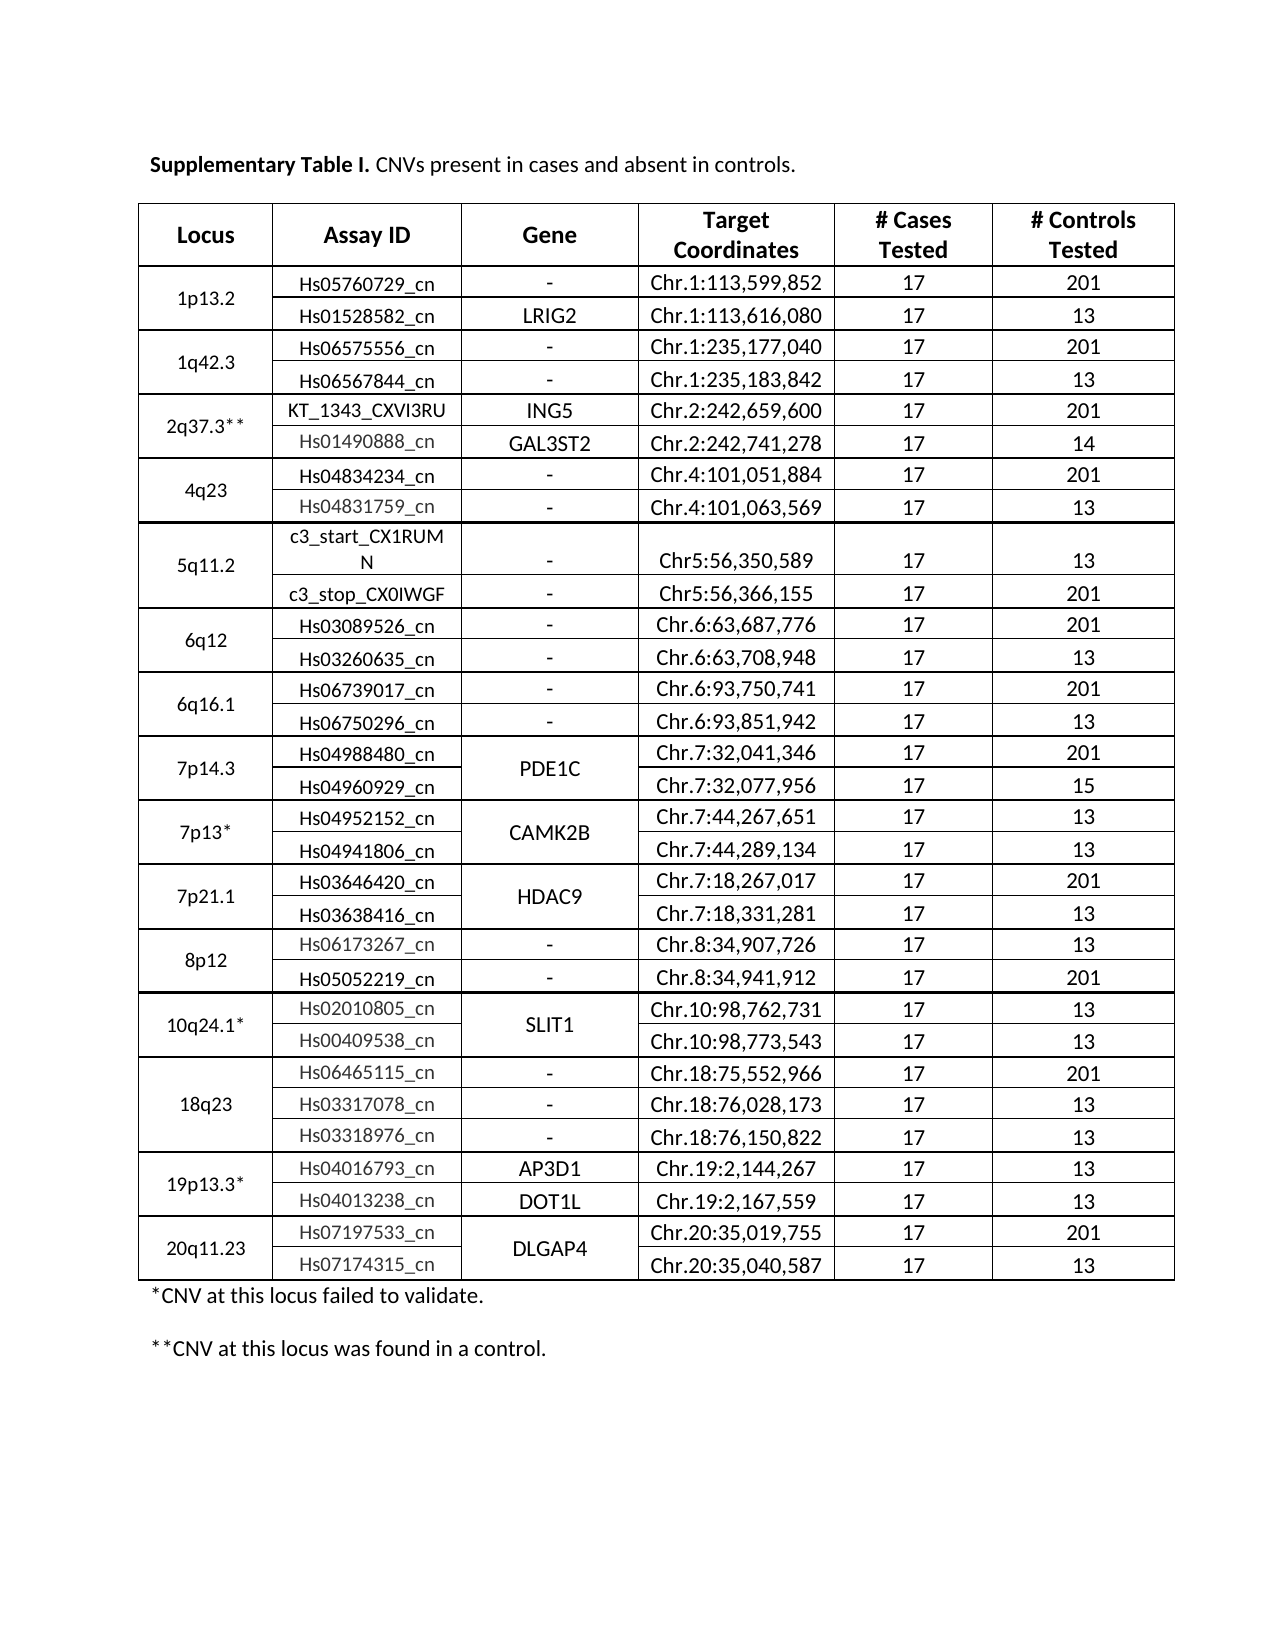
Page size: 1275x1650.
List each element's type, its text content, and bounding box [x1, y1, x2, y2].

table_cell - [462, 639, 638, 671]
table_cell Hs04952152_cn [273, 801, 461, 831]
table_cell Chr.4:101,063,569 [639, 490, 834, 521]
table_cell Chr.7:32,077,956 [639, 768, 834, 799]
table_cell 4q23 [139, 459, 272, 521]
table_cell 201 [993, 331, 1174, 360]
table_cell 6q16.1 [139, 673, 272, 735]
table_cell 17 [835, 960, 992, 991]
table_cell 13 [993, 1183, 1174, 1215]
table_cell 13 [993, 1088, 1174, 1118]
table_cell Chr.6:63,687,776 [639, 609, 834, 638]
table_cell Chr.6:63,708,948 [639, 639, 834, 671]
text Supplementary Table I. CNVs present in cases and absent in controls. [150, 150, 1125, 178]
table_cell Hs06750296_cn [273, 704, 461, 735]
table_cell 201 [993, 673, 1174, 702]
table_cell 17 [835, 426, 992, 457]
table_cell SLIT1 [462, 994, 638, 1056]
table_cell KT_1343_CXVI3RU [273, 395, 461, 424]
table_cell PDE1C [462, 737, 638, 799]
table_cell 13 [993, 1024, 1174, 1056]
table_cell c3_start_CX1RUMN [273, 524, 461, 574]
table_cell - [462, 930, 638, 959]
table_cell 17 [835, 459, 992, 488]
table_cell Chr.1:235,177,040 [639, 331, 834, 360]
table_cell Chr.8:34,941,912 [639, 960, 834, 991]
table_cell 13 [993, 704, 1174, 735]
table_cell 17 [835, 609, 992, 638]
table_cell CAMK2B [462, 801, 638, 863]
table_cell 13 [993, 524, 1174, 574]
table_cell Hs06567844_cn [273, 361, 461, 393]
table_cell Hs04834234_cn [273, 459, 461, 488]
table_cell - [462, 673, 638, 702]
table_cell 6q12 [139, 609, 272, 671]
table_cell 17 [835, 1088, 992, 1118]
table_cell Hs04016793_cn [273, 1153, 461, 1182]
table_header Target Coordinates [639, 204, 834, 265]
table_cell Hs03638416_cn [273, 896, 461, 927]
table_cell Chr.20:35,040,587 [639, 1247, 834, 1279]
table_cell GAL3ST2 [462, 426, 638, 457]
table_cell 17 [835, 490, 992, 521]
table_cell 201 [993, 395, 1174, 424]
table_cell 17 [835, 768, 992, 799]
table_cell - [462, 1088, 638, 1118]
table_cell 17 [835, 1247, 992, 1279]
table_cell 17 [835, 298, 992, 329]
table_cell Chr.6:93,750,741 [639, 673, 834, 702]
table_cell Chr.18:76,028,173 [639, 1088, 834, 1118]
table_cell HDAC9 [462, 865, 638, 927]
table_cell 17 [835, 361, 992, 393]
table_cell Hs05760729_cn [273, 267, 461, 296]
table_cell 17 [835, 1119, 992, 1151]
table_cell 17 [835, 1024, 992, 1056]
table_cell 17 [835, 1183, 992, 1215]
table_cell 15 [993, 768, 1174, 799]
table_cell Hs01490888_cn [273, 426, 461, 457]
table_cell 13 [993, 994, 1174, 1023]
table_cell - [462, 704, 638, 735]
table_cell 17 [835, 896, 992, 927]
table_cell 7p13* [139, 801, 272, 863]
table_cell Hs02010805_cn [273, 994, 461, 1023]
table_cell 13 [993, 298, 1174, 329]
table_cell - [462, 609, 638, 638]
table_cell - [462, 331, 638, 360]
table_cell 13 [993, 930, 1174, 959]
table_cell 14 [993, 426, 1174, 457]
table_cell 13 [993, 1153, 1174, 1182]
table_cell Hs04013238_cn [273, 1183, 461, 1215]
table_cell Hs04941806_cn [273, 832, 461, 863]
table_cell 17 [835, 575, 992, 607]
table_cell Hs06575556_cn [273, 331, 461, 360]
table_cell 201 [993, 960, 1174, 991]
table_cell Hs03317078_cn [273, 1088, 461, 1118]
table_cell 201 [993, 865, 1174, 894]
table_cell Hs03089526_cn [273, 609, 461, 638]
table_cell Chr.6:93,851,942 [639, 704, 834, 735]
table_cell 17 [835, 267, 992, 296]
table_cell 201 [993, 459, 1174, 488]
table_cell Hs01528582_cn [273, 298, 461, 329]
table_cell LRIG2 [462, 298, 638, 329]
table_cell ING5 [462, 395, 638, 424]
table_cell Hs03318976_cn [273, 1119, 461, 1151]
table_cell 10q24.1* [139, 994, 272, 1056]
table_cell 5q11.2 [139, 524, 272, 607]
text *CNV at this locus failed to validate. [150, 1281, 1125, 1309]
table_cell Hs03260635_cn [273, 639, 461, 671]
table_cell Chr.10:98,773,543 [639, 1024, 834, 1056]
table_cell - [462, 575, 638, 607]
table_cell Chr.8:34,907,726 [639, 930, 834, 959]
table_header # Controls Tested [993, 204, 1174, 265]
table_cell DLGAP4 [462, 1217, 638, 1279]
table_cell 17 [835, 704, 992, 735]
table_cell Hs00409538_cn [273, 1024, 461, 1056]
table_cell 17 [835, 994, 992, 1023]
table_cell Chr.1:235,183,842 [639, 361, 834, 393]
table_cell 17 [835, 1153, 992, 1182]
text **CNV at this locus was found in a control. [150, 1334, 1125, 1362]
table_cell 17 [835, 832, 992, 863]
table_cell Chr.19:2,144,267 [639, 1153, 834, 1182]
table_cell Hs06465115_cn [273, 1058, 461, 1087]
table_cell 17 [835, 930, 992, 959]
table_cell 13 [993, 832, 1174, 863]
table_cell Chr.7:18,331,281 [639, 896, 834, 927]
table_cell 13 [993, 801, 1174, 831]
table_cell Hs04831759_cn [273, 490, 461, 521]
table_cell Chr.7:44,289,134 [639, 832, 834, 863]
table_cell 17 [835, 737, 992, 766]
table_cell 17 [835, 865, 992, 894]
table_cell 8p12 [139, 930, 272, 991]
table_cell 201 [993, 609, 1174, 638]
table_cell 7p21.1 [139, 865, 272, 927]
table_cell 201 [993, 1058, 1174, 1087]
table_cell - [462, 1119, 638, 1151]
table_cell 201 [993, 267, 1174, 296]
table_cell Hs03646420_cn [273, 865, 461, 894]
table_cell 13 [993, 896, 1174, 927]
table_cell Chr.1:113,616,080 [639, 298, 834, 329]
table_cell 201 [993, 737, 1174, 766]
table_cell 13 [993, 361, 1174, 393]
table_cell - [462, 361, 638, 393]
table_cell Chr.7:18,267,017 [639, 865, 834, 894]
table_cell 7p14.3 [139, 737, 272, 799]
table_cell 18q23 [139, 1058, 272, 1151]
table_cell 17 [835, 524, 992, 574]
table_header # Cases Tested [835, 204, 992, 265]
table_cell 13 [993, 639, 1174, 671]
table_cell Chr.2:242,741,278 [639, 426, 834, 457]
table_cell 13 [993, 1247, 1174, 1279]
table_cell 2q37.3** [139, 395, 272, 457]
table_cell c3_stop_CX0IWGF [273, 575, 461, 607]
table_cell - [462, 524, 638, 574]
table_cell Chr.1:113,599,852 [639, 267, 834, 296]
table_cell Hs06739017_cn [273, 673, 461, 702]
table_cell Chr.18:76,150,822 [639, 1119, 834, 1151]
table_cell Hs06173267_cn [273, 930, 461, 959]
table_cell Hs04988480_cn [273, 737, 461, 766]
table_cell 17 [835, 639, 992, 671]
table_cell Chr.20:35,019,755 [639, 1217, 834, 1246]
table_cell 1q42.3 [139, 331, 272, 393]
table_cell 201 [993, 1217, 1174, 1246]
table_cell Chr.4:101,051,884 [639, 459, 834, 488]
table_cell Hs04960929_cn [273, 768, 461, 799]
table_cell Chr.19:2,167,559 [639, 1183, 834, 1215]
table_cell Chr5:56,350,589 [639, 524, 834, 574]
table_cell 17 [835, 331, 992, 360]
table_cell 17 [835, 801, 992, 831]
table_cell Hs07174315_cn [273, 1247, 461, 1279]
table_cell - [462, 1058, 638, 1087]
table_cell Chr5:56,366,155 [639, 575, 834, 607]
table_cell Hs05052219_cn [273, 960, 461, 991]
table_cell 19p13.3* [139, 1153, 272, 1215]
table_cell 201 [993, 575, 1174, 607]
table_cell Chr.18:75,552,966 [639, 1058, 834, 1087]
table_cell Chr.7:44,267,651 [639, 801, 834, 831]
table_cell - [462, 490, 638, 521]
table_cell 20q11.23 [139, 1217, 272, 1279]
table_cell Chr.2:242,659,600 [639, 395, 834, 424]
table_cell 13 [993, 490, 1174, 521]
table_header Gene [462, 204, 638, 265]
table_header Assay ID [273, 204, 461, 265]
table_cell Chr.7:32,041,346 [639, 737, 834, 766]
table_cell AP3D1 [462, 1153, 638, 1182]
table_cell 13 [993, 1119, 1174, 1151]
table_cell 1p13.2 [139, 267, 272, 329]
table_cell 17 [835, 673, 992, 702]
table_header Locus [139, 204, 272, 265]
table_cell 17 [835, 1058, 992, 1087]
table_cell 17 [835, 1217, 992, 1246]
table_cell - [462, 267, 638, 296]
table_cell Chr.10:98,762,731 [639, 994, 834, 1023]
table_cell 17 [835, 395, 992, 424]
table_cell DOT1L [462, 1183, 638, 1215]
table_cell - [462, 459, 638, 488]
table_cell - [462, 960, 638, 991]
table_cell Hs07197533_cn [273, 1217, 461, 1246]
